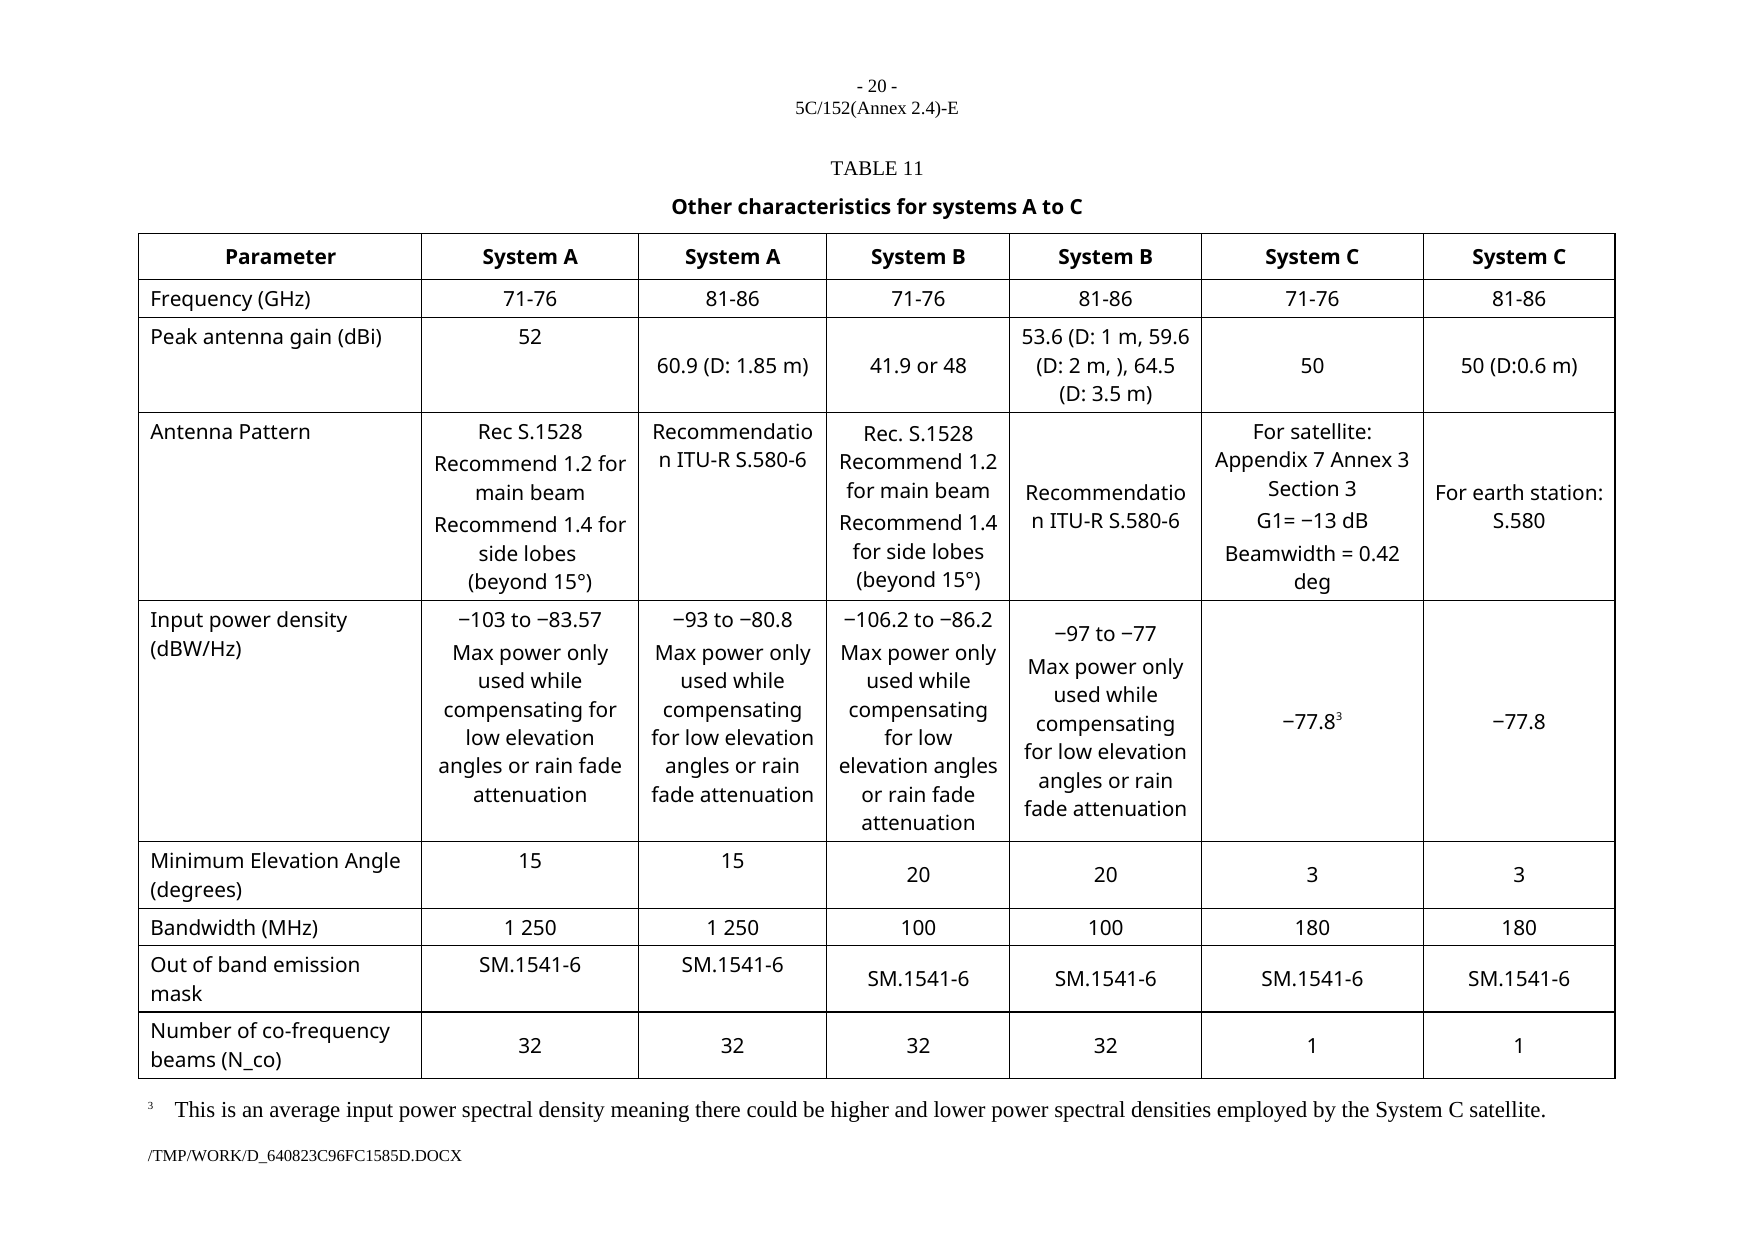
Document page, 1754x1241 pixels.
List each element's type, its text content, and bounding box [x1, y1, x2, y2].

table_cell 32 [1010, 1013, 1201, 1078]
table_cell Rec. S.1528 Recommend 1.2 for main beam Recommend 1.4 for side lobes (beyond 15°) [827, 413, 1009, 600]
table_cell 52 [422, 318, 638, 412]
table_cell 81-86 [1424, 280, 1614, 317]
text Other characteristics for systems A to C [148, 192, 1606, 221]
table_cell 81-86 [639, 280, 826, 317]
table_cell 53.6 (D: 1 m, 59.6 (D: 2 m, ), 64.5 (D: 3.5 m) [1010, 318, 1201, 412]
table_cell ‒97 to ‒77 Max power only used while compensating for low elevation angles or rain fade attenuation [1010, 601, 1201, 841]
table_header System A [422, 234, 638, 279]
table_cell Input power density (dBW/Hz) [139, 601, 421, 841]
table_cell Peak antenna gain (dBi) [139, 318, 421, 412]
table_header System C [1202, 234, 1423, 279]
table_cell 180 [1202, 909, 1423, 945]
table_cell Antenna Pattern [139, 413, 421, 600]
table_cell SM.1541-6 [1010, 946, 1201, 1011]
table_cell 1 250 [639, 909, 826, 945]
table_cell SM.1541-6 [827, 946, 1009, 1011]
table_cell 15 [639, 842, 826, 907]
text Table 11 [148, 156, 1606, 180]
table_cell 32 [639, 1013, 826, 1078]
table_header System C [1424, 234, 1614, 279]
table_cell 1 250 [422, 909, 638, 945]
table_cell Bandwidth (MHz) [139, 909, 421, 945]
table_cell 20 [1010, 842, 1201, 907]
table_cell 15 [422, 842, 638, 907]
table_cell SM.1541-6 [639, 946, 826, 1011]
table_header Parameter [139, 234, 421, 279]
table_cell 1 [1202, 1013, 1423, 1078]
table_cell 50 (D:0.6 m) [1424, 318, 1614, 412]
table_header System B [827, 234, 1009, 279]
table_cell ‒77.8 [1202, 601, 1423, 841]
table_cell 100 [1010, 909, 1201, 945]
table_cell 50 [1202, 318, 1423, 412]
table_cell 3 [1424, 842, 1614, 907]
table_cell 1 [1424, 1013, 1614, 1078]
table_cell 180 [1424, 909, 1614, 945]
table_cell ‒93 to ‒80.8 Max power only used while compensating for low elevation angles or rain fade attenuation [639, 601, 826, 841]
table_header System B [1010, 234, 1201, 279]
table_cell 100 [827, 909, 1009, 945]
table_header System A [639, 234, 826, 279]
table_cell ‒77.8 [1424, 601, 1614, 841]
table_cell 32 [422, 1013, 638, 1078]
table_cell Number of co-frequency beams (N_co) [139, 1013, 421, 1078]
table_cell 71-76 [1202, 280, 1423, 317]
table_cell ‒103 to ‒83.57 Max power only used while compensating for low elevation angles or rain fade attenuation [422, 601, 638, 841]
table_cell Out of band emission mask [139, 946, 421, 1011]
table_cell Minimum Elevation Angle (degrees) [139, 842, 421, 907]
table_cell Rec S.1528 Recommend 1.2 for main beam Recommend 1.4 for side lobes (beyond 15°) [422, 413, 638, 600]
table_cell 71-76 [827, 280, 1009, 317]
table_cell 20 [827, 842, 1009, 907]
table_cell For earth station: S.580 [1424, 413, 1614, 600]
table_cell For satellite: Appendix 7 Annex 3 Section 3 G1= ‒13 dB Beamwidth = 0.42 deg [1202, 413, 1423, 600]
table_cell Recommendation ITU-R S.580-6 [1010, 413, 1201, 600]
table_cell 3 [1202, 842, 1423, 907]
table_cell 81-86 [1010, 280, 1201, 317]
table_cell 71-76 [422, 280, 638, 317]
table_cell 60.9 (D: 1.85 m) [639, 318, 826, 412]
table_cell Recommendation ITU-R S.580-6 [639, 413, 826, 600]
table_cell SM.1541-6 [422, 946, 638, 1011]
table_cell ‒106.2 to ‒86.2 Max power only used while compensating for low elevation angles or rain fade attenuation [827, 601, 1009, 841]
table_cell 32 [827, 1013, 1009, 1078]
table_cell SM.1541-6 [1202, 946, 1423, 1011]
table_cell SM.1541-6 [1424, 946, 1614, 1011]
table_cell Frequency (GHz) [139, 280, 421, 317]
table_cell 41.9 or 48 [827, 318, 1009, 412]
